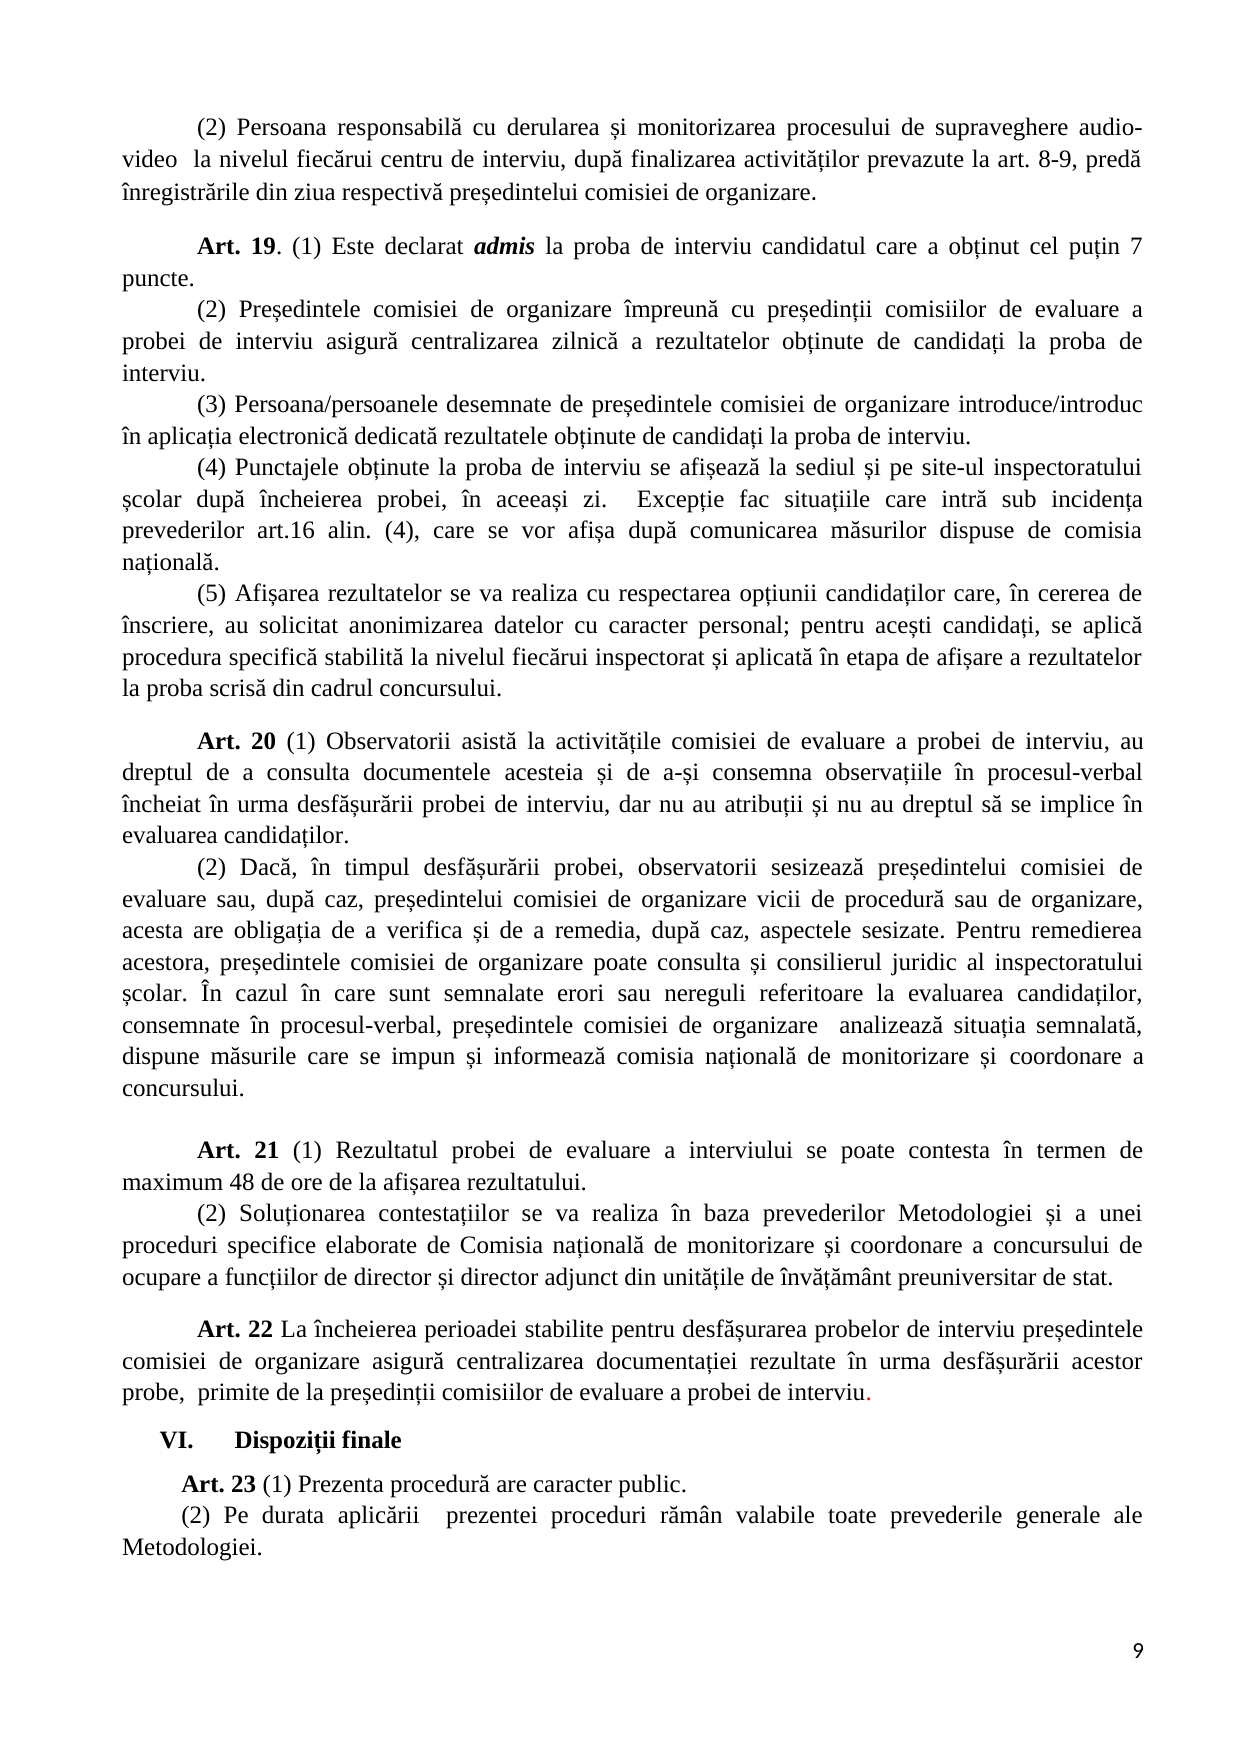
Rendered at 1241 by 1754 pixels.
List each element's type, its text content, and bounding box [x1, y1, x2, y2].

text Art. 23 (1) Prezenta procedură are caracter public. [122, 1469, 1144, 1497]
text Art. 20 (1) Observatorii asistă la activitățile comisiei de evaluare a probei de interviu, au dreptul de a consulta documentele acesteia și de a-și consemna observațiile în procesul-verbal încheiat în urma desfășurării probei de interviu, dar nu au atribuții și nu au dreptul să se implice în evaluarea candidaților. [122, 726, 1144, 849]
text (2) Persoana responsabilă cu derularea și monitorizarea procesului de supraveghere audio-video la nivelul fiecărui centru de interviu, după finalizarea activităților prevazute la art. 8-9, predă înregistrările din ziua respectivă președintelui comisiei de organizare. [122, 112, 1144, 207]
text (2) Soluționarea contestațiilor se va realiza în baza prevederilor Metodologiei și a unei proceduri specifice elaborate de Comisia națională de monitorizare și coordonare a concursului de ocupare a funcțiilor de director și director adjunct din unitățile de învățământ preuniversitar de stat. [122, 1198, 1144, 1290]
text (3) Persoana/persoanele desemnate de președintele comisiei de organizare introduce/introduc în aplicația electronică dedicată rezultatele obținute de candidați la proba de interviu. [122, 389, 1144, 449]
text (4) Punctajele obținute la proba de interviu se afișează la sediul și pe site-ul inspectoratului școlar după încheierea probei, în aceeași zi. Excepție fac situațiile care intră sub incidența prevederilor art.16 alin. (4), care se vor afișa după comunicarea măsurilor dispuse de comisia națională. [122, 452, 1144, 576]
text (2) Dacă, în timpul desfășurării probei, observatorii sesizează președintelui comisiei de evaluare sau, după caz, președintelui comisiei de organizare vicii de procedură sau de organizare, acesta are obligația de a verifica și de a remedia, după caz, aspectele sesizate. Pentru remedierea acestora, președintele comisiei de organizare poate consulta și consilierul juridic al inspectoratului școlar. În cazul în care sunt semnalate erori sau nereguli referitoare la evaluarea candidaților, consemnate în procesul-verbal, președintele comisiei de organizare analizează situația semnalată, dispune măsurile care se impun și informează comisia națională de monitorizare și coordonare a concursului. [122, 852, 1144, 1102]
text (5) Afișarea rezultatelor se va realiza cu respectarea opțiunii candidaților care, în cererea de înscriere, au solicitat anonimizarea datelor cu caracter personal; pentru acești candidați, se aplică procedura specifică stabilită la nivelul fiecărui inspectorat și aplicată în etapa de afișare a rezultatelor la proba scrisă din cadrul concursului. [122, 578, 1144, 702]
list Dispoziții finale [159, 1425, 1144, 1453]
text Art. 22 La încheierea perioadei stabilite pentru desfășurarea probelor de interviu președintele comisiei de organizare asigură centralizarea documentației rezultate în urma desfășurării acestor probe, primite de la președinții comisiilor de evaluare a probei de interviu. [122, 1314, 1144, 1406]
text (2) Președintele comisiei de organizare împreună cu președinții comisiilor de evaluare a probei de interviu asigură centralizarea zilnică a rezultatelor obținute de candidați la proba de interviu. [122, 294, 1144, 386]
text (2) Pe durata aplicării prezentei proceduri rămân valabile toate prevederile generale ale Metodologiei. [122, 1500, 1144, 1561]
text Art. 21 (1) Rezultatul probei de evaluare a interviului se poate contesta în termen de maximum 48 de ore de la afișarea rezultatului. [122, 1135, 1144, 1196]
text Art. 19. (1) Este declarat admis la proba de interviu candidatul care a obținut cel puțin 7 puncte. [122, 231, 1144, 292]
